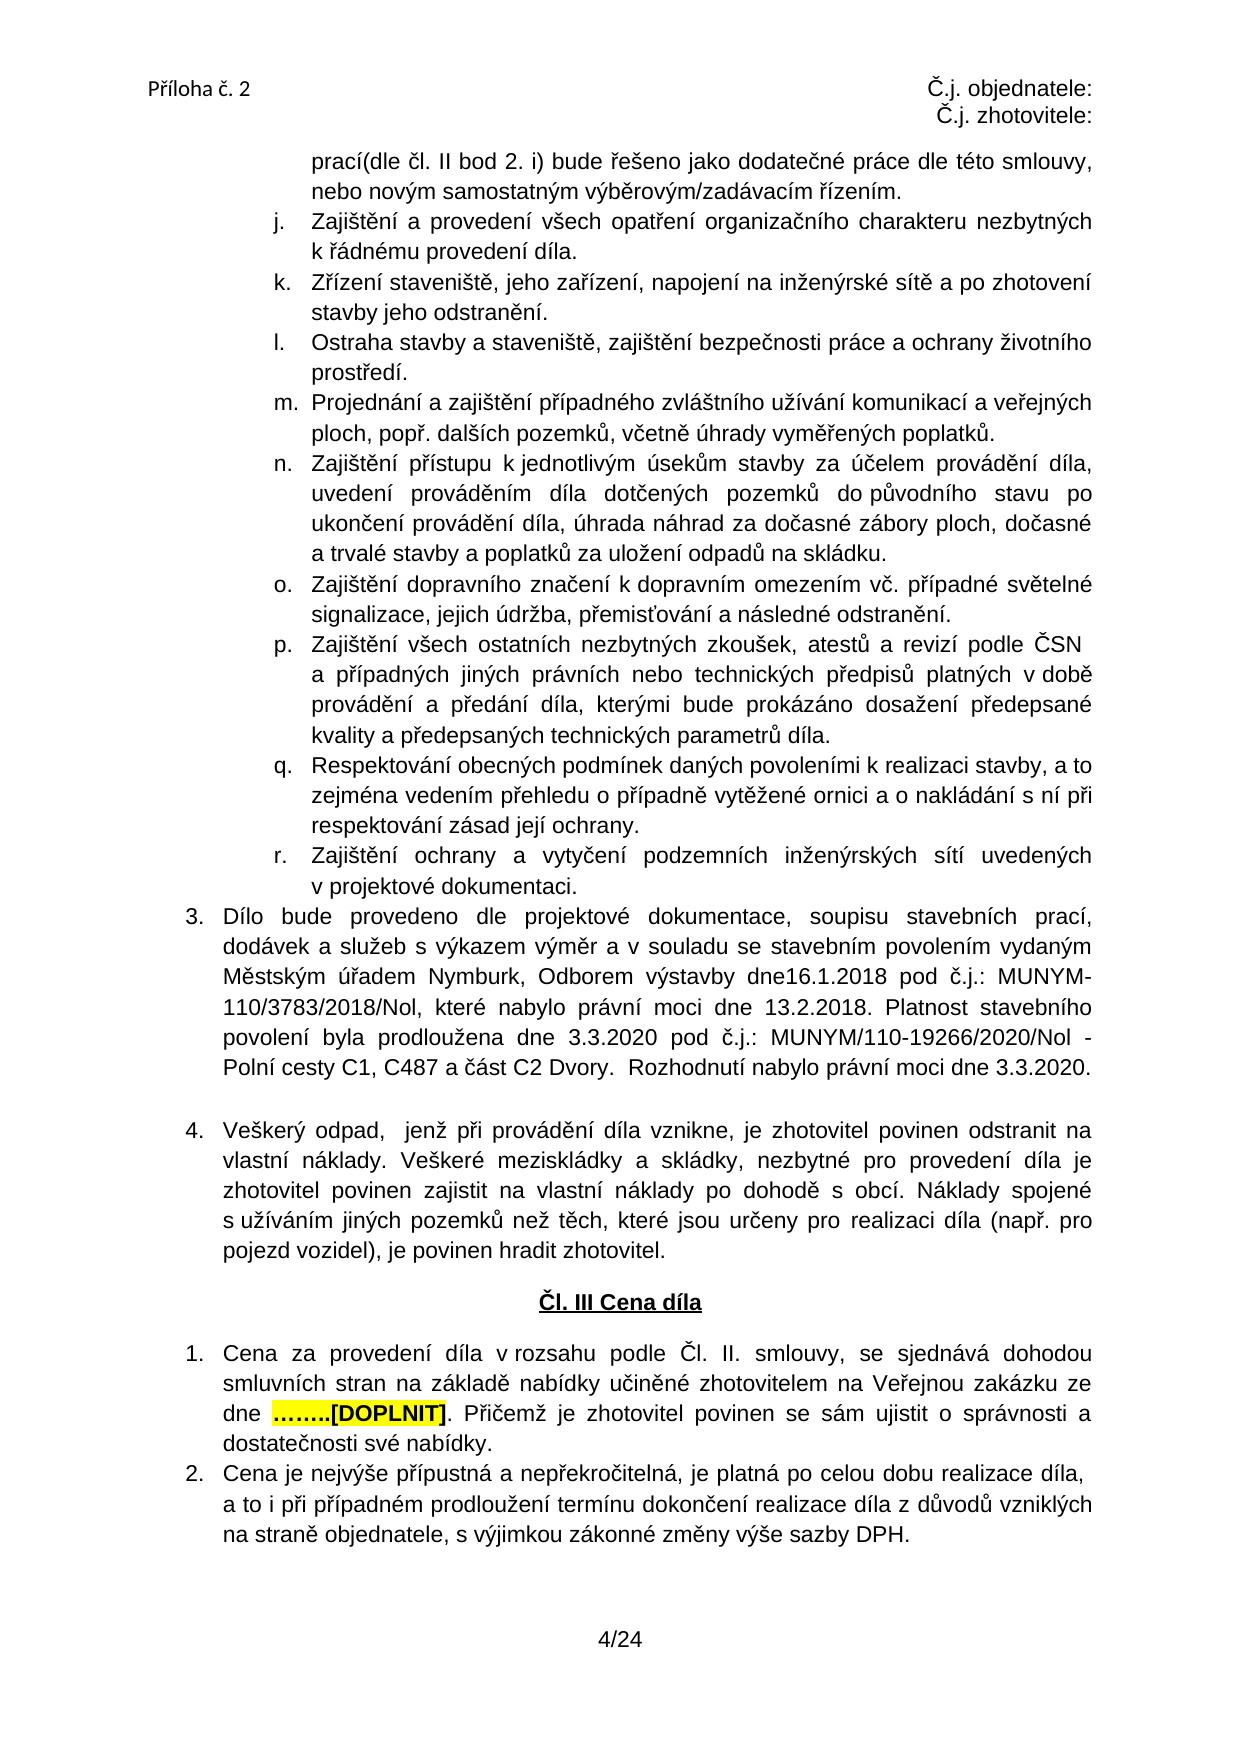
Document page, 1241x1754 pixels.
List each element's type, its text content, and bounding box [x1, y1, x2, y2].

list Ostraha stavby a staveniště, zajištění bezpečnosti práce a ochrany životního prostředí. [274, 329, 1093, 385]
list Veškerý odpad, jenž při provádění díla vznikne, je zhotovitel povinen odstranit na vlastní náklady. Veškeré meziskládky a skládky, nezbytné pro provedení díla je zhotovitel povinen zajistit na vlastní náklady po dohodě s obcí. Náklady spojené s užíváním jiných pozemků než těch, které jsou určeny pro realizaci díla (např. pro pojezd vozidel), je povinen hradit zhotovitel. [185, 1117, 1093, 1264]
list Zřízení staveniště, jeho zařízení, napojení na inženýrské sítě a po zhotovení stavby jeho odstranění. [274, 268, 1093, 325]
list Respektování obecných podmínek daných povoleními k realizaci stavby, a to zejména vedením přehledu o případně vytěžené ornici a o nakládání s ní při respektování zásad její ochrany. [274, 752, 1093, 838]
list Cena za provedení díla v rozsahu podle Čl. II. smlouvy, se sjednává dohodou smluvních stran na základě nabídky učiněné zhotovitelem na Veřejnou zakázku ze dne ……..[DOPLNIT]. Přičemž je zhotovitel povinen se sám ujistit o správnosti a dostatečnosti své nabídky. [185, 1339, 1093, 1456]
list Zajištění všech ostatních nezbytných zkoušek, atestů a revizí podle ČSN a případných jiných právních nebo technických předpisů platných v době provádění a předání díla, kterými bude prokázáno dosažení předepsané kvality a předepsaných technických parametrů díla. [274, 631, 1093, 748]
list Zajištění a provedení všech opatření organizačního charakteru nezbytných k řádnému provedení díla. [274, 208, 1093, 264]
text Čl. III Cena díla [148, 1288, 1093, 1315]
list Cena je nejvýše přípustná a nepřekročitelná, je platná po celou dobu realizace díla, a to i při případném prodloužení termínu dokončení realizace díla z důvodů vzniklých na straně objednatele, s výjimkou zákonné změny výše sazby DPH. [185, 1460, 1093, 1547]
list Zajištění přístupu k jednotlivým úsekům stavby za účelem provádění díla, uvedení prováděním díla dotčených pozemků do původního stavu po ukončení provádění díla, úhrada náhrad za dočasné zábory ploch, dočasné a trvalé stavby a poplatků za uložení odpadů na skládku. [274, 450, 1093, 567]
list Zajištění ochrany a vytyčení podzemních inženýrských sítí uvedených v projektové dokumentaci. [274, 842, 1093, 899]
list Projednání a zajištění případného zvláštního užívání komunikací a veřejných ploch, popř. dalších pozemků, včetně úhrady vyměřených poplatků. [274, 389, 1093, 446]
list Zajištění dopravního značení k dopravním omezením vč. případné světelné signalizace, jejich údržba, přemisťování a následné odstranění. [274, 571, 1093, 627]
list Dílo bude provedeno dle projektové dokumentace, soupisu stavebních prací, dodávek a služeb s výkazem výměr a v souladu se stavebním povolením vydaným Městským úřadem Nymburk, Odborem výstavby dne16.1.2018 pod č.j.: MUNYM-110/3783/2018/Nol, které nabylo právní moci dne 13.2.2018. Platnost stavebního povolení byla prodloužena dne 3.3.2020 pod č.j.: MUNYM/110-19266/2020/Nol - Polní cesty C1, C487 a část C2 Dvory. Rozhodnutí nabylo právní moci dne 3.3.2020. [185, 903, 1093, 1112]
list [274, 148, 1093, 204]
